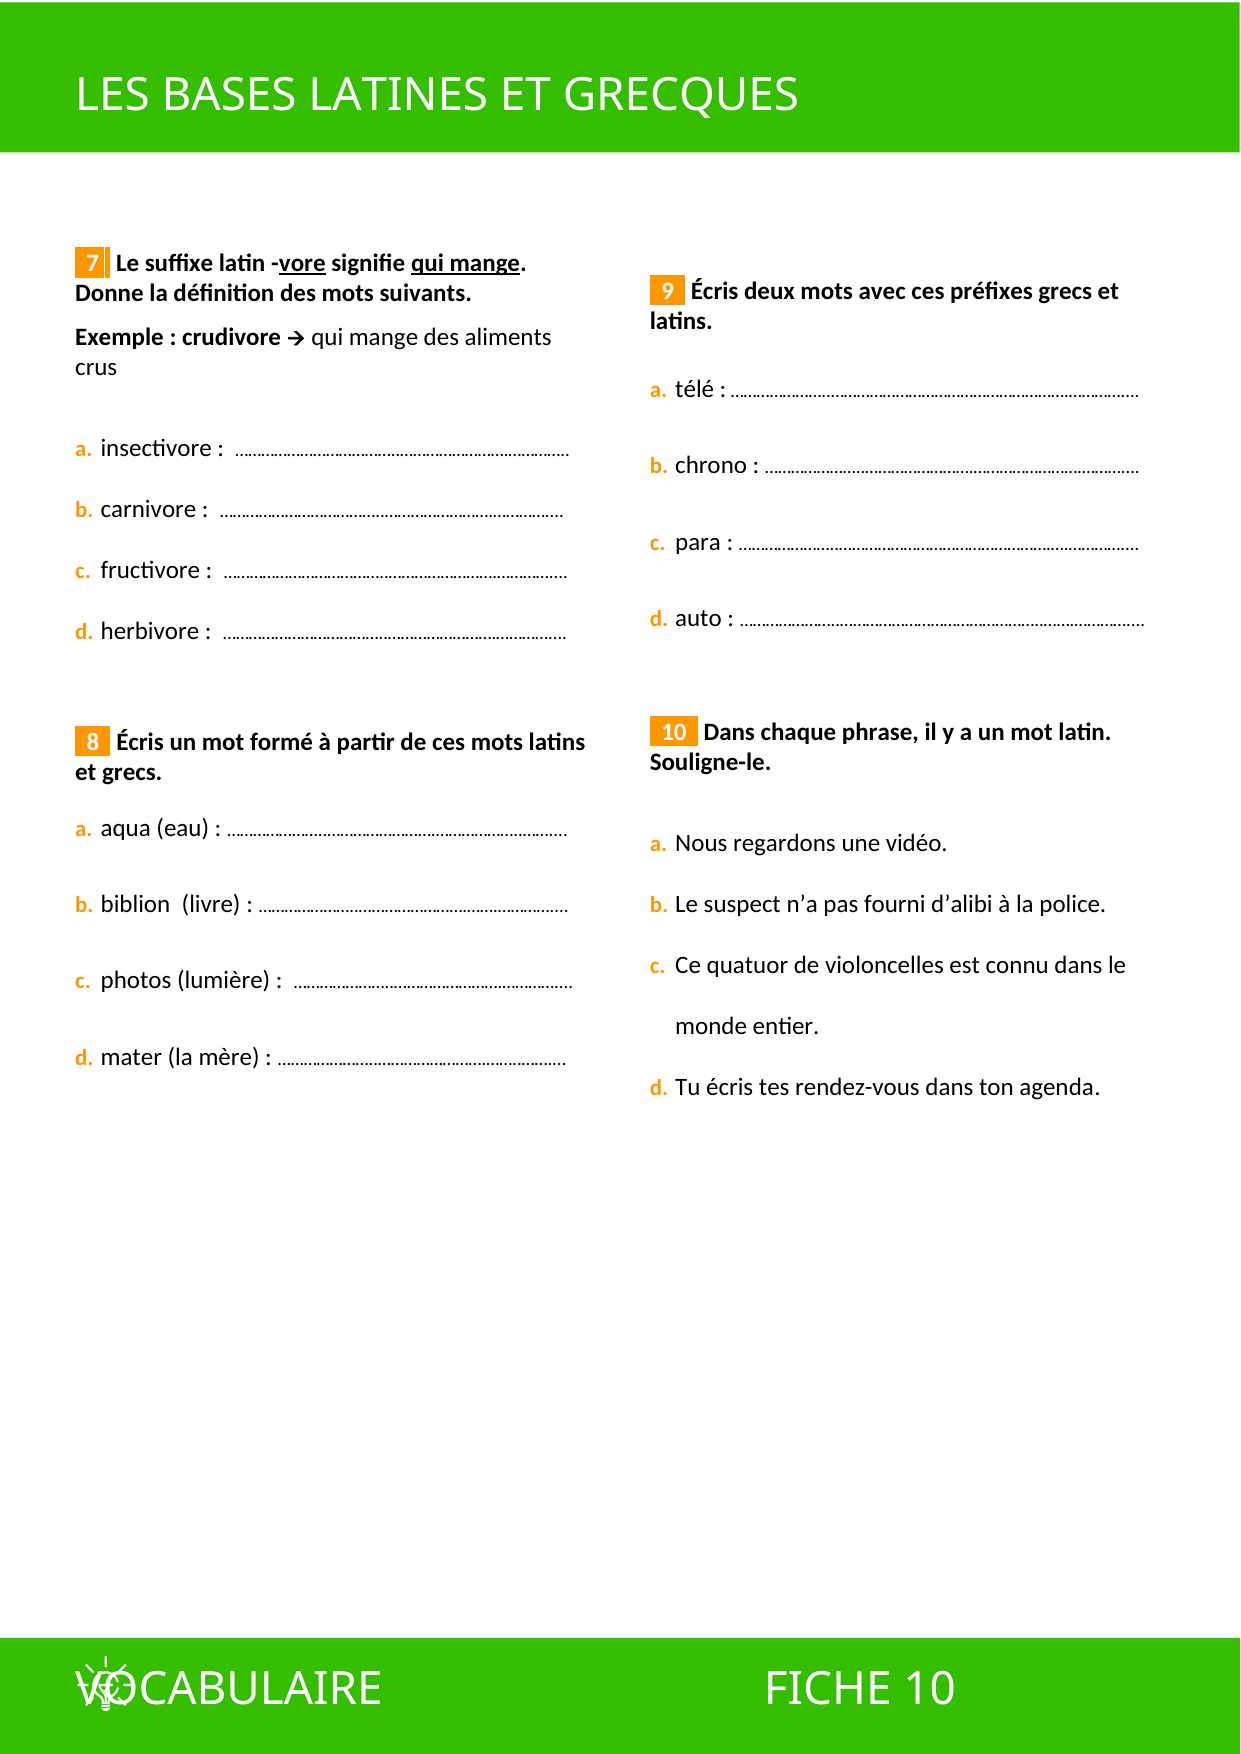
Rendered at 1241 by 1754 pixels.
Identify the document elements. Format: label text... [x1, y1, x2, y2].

list insectivore : ………………………………..…………………….………….. [75, 432, 591, 462]
list chrono : …………………..…………………….…………………….……….... [649, 450, 1165, 480]
list Le suspect n’a pas fourni d’alibi à la police. [649, 888, 1165, 918]
list Ce quatuor de violoncelles est connu dans le monde entier. [649, 949, 1165, 1041]
list mater (la mère) : …………………..…………………….……..…….... [75, 1041, 591, 1071]
list Nous regardons une vidéo. [649, 827, 1165, 857]
list para : …………………..………………………………………….….………….... [649, 526, 1165, 556]
text 7 Le suffixe latin -vore signifie qui mange. Donne la définition des mots suivants. [75, 247, 591, 308]
list herbivore : ………………………………..…………………….………….... [75, 615, 591, 645]
list fructivore : ………………………………..…………………….………….... [75, 554, 591, 584]
list aqua (eau) : …………………..…………………….………………..…….... [75, 812, 591, 842]
list carnivore : ………………………………..…………………….………….... [75, 493, 591, 523]
text 8 Écris un mot formé à partir de ces mots latins et grecs. [75, 726, 591, 787]
list photos (lumière) : …………………..…………………….………….... [75, 964, 591, 995]
text 10 Dans chaque phrase, il y a un mot latin. Souligne-le. [649, 716, 1165, 777]
text Exemple : crudivore qui mange des aliments crus [75, 321, 591, 382]
list télé : …………………..……………………………………………….………….... [649, 373, 1165, 404]
list Tu écris tes rendez-vous dans ton agenda. [649, 1071, 1165, 1102]
list auto : …………………..………………………………………..…….………….... [649, 602, 1165, 633]
picture [75, 1656, 139, 1713]
list biblion (livre) : …………………..…………………….…….………….... [75, 888, 591, 919]
text 9 Écris deux mots avec ces préfixes grecs et latins. [649, 275, 1165, 336]
